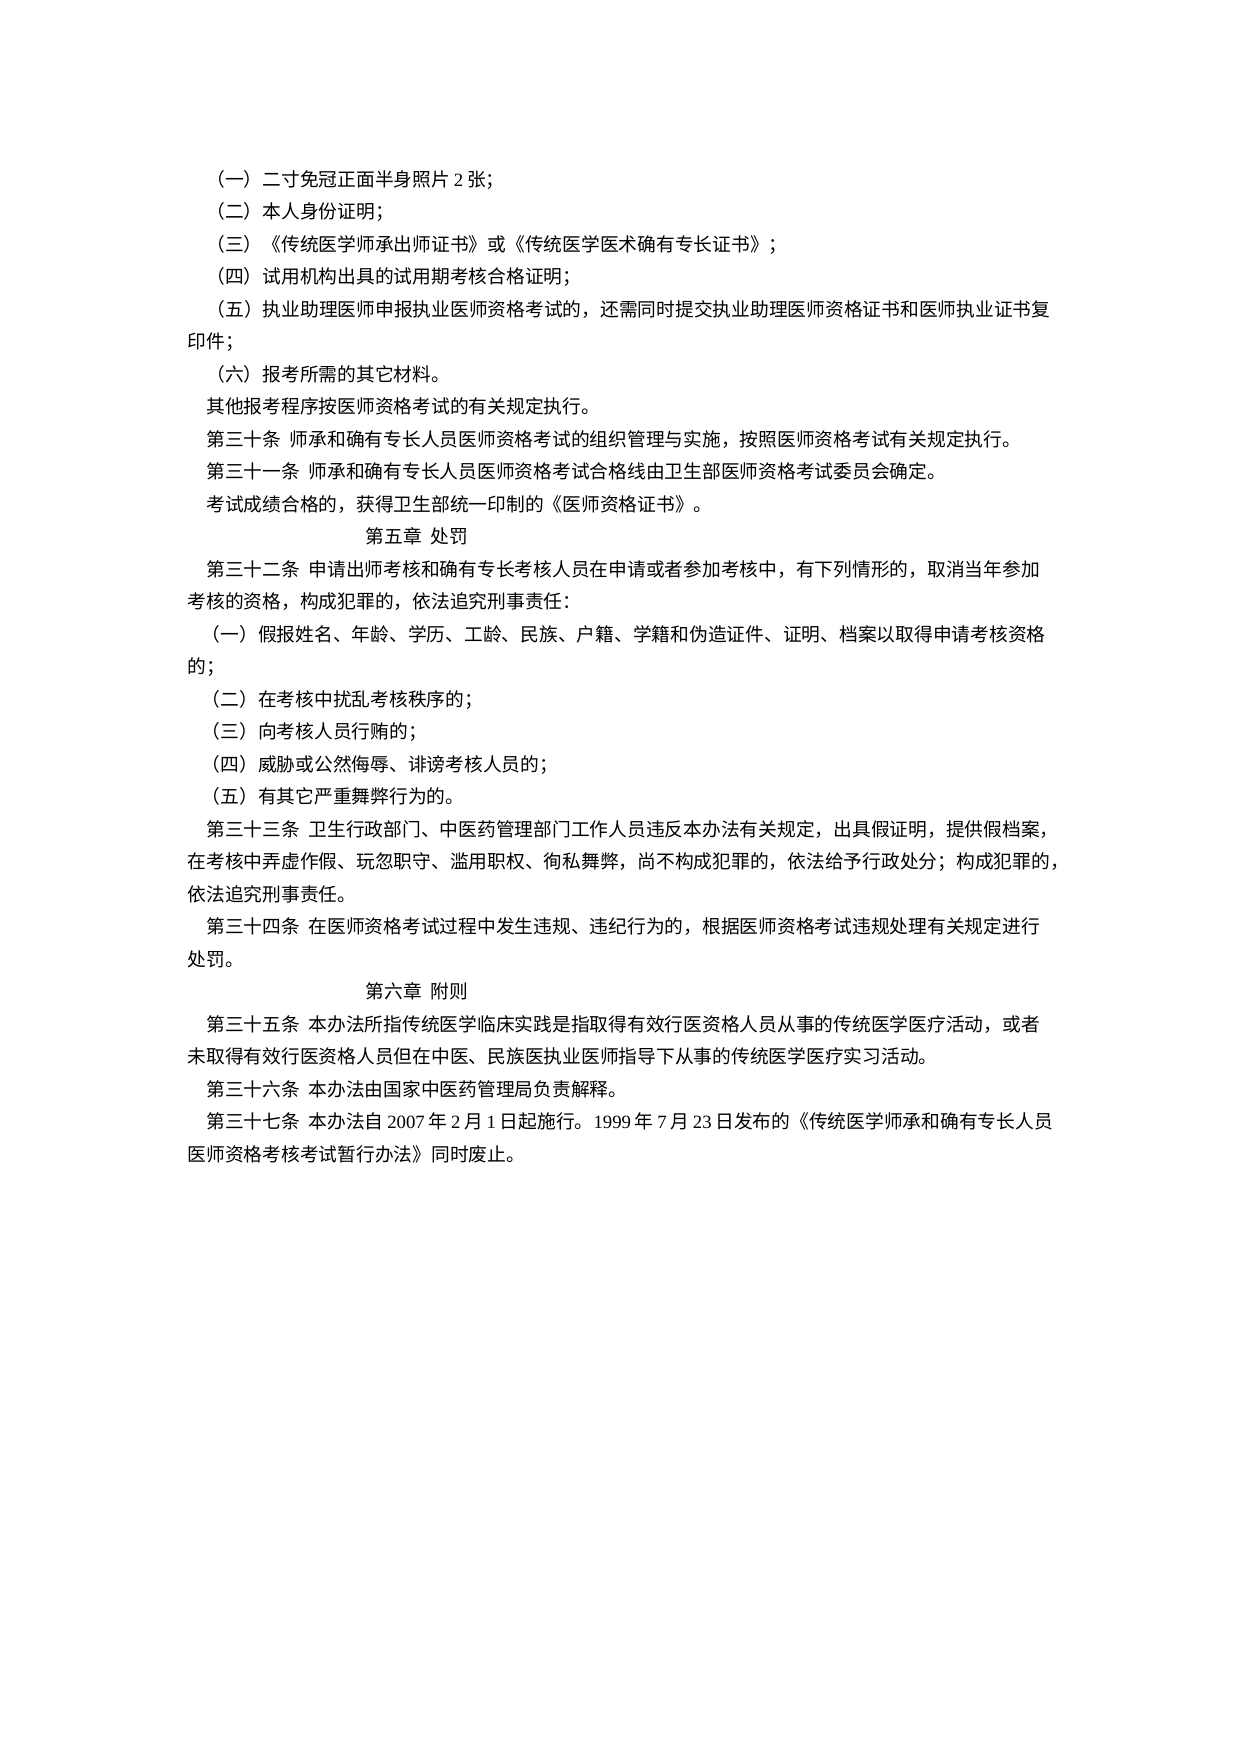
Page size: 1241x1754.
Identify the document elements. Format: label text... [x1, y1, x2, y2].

text 第五章 处罚 第三十二条 申请出师考核和确有专长考核人员在申请或者参加考核中，有下列情形的，取消当年参加考核的资格，构成犯罪的，依法追究刑事责任： （一）假报姓名、年龄、学历、工龄、民族、户籍、学籍和伪造证件、证明、档案以取得申请考核资格的； （二）在考核中扰乱考核秩序的； （三）向考核人员行贿的； （四）威胁或公然侮辱、诽谤考核人员的； （五）有其它严重舞弊行为的。 第三十三条 卫生行政部门、中医药管理部门工作人员违反本办法有关规定，出具假证明，提供假档案，在考核中弄虚作假、玩忽职守、滥用职权、徇私舞弊，尚不构成犯罪的，依法给予行政处分；构成犯罪的，依法追究刑事责任。 第三十四条 在医师资格考试过程中发生违规、违纪行为的，根据医师资格考试违规处理有关规定进行处罚。 [187, 519, 1053, 974]
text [187, 162, 1053, 519]
text 第六章 附则 第三十五条 本办法所指传统医学临床实践是指取得有效行医资格人员从事的传统医学医疗活动，或者未取得有效行医资格人员但在中医、民族医执业医师指导下从事的传统医学医疗实习活动。 第三十六条 本办法由国家中医药管理局负责解释。 第三十七条 本办法自2007年2月1日起施行。1999年7月23日发布的《传统医学师承和确有专长人员医师资格考核考试暂行办法》同时废止。 [187, 974, 1053, 1169]
